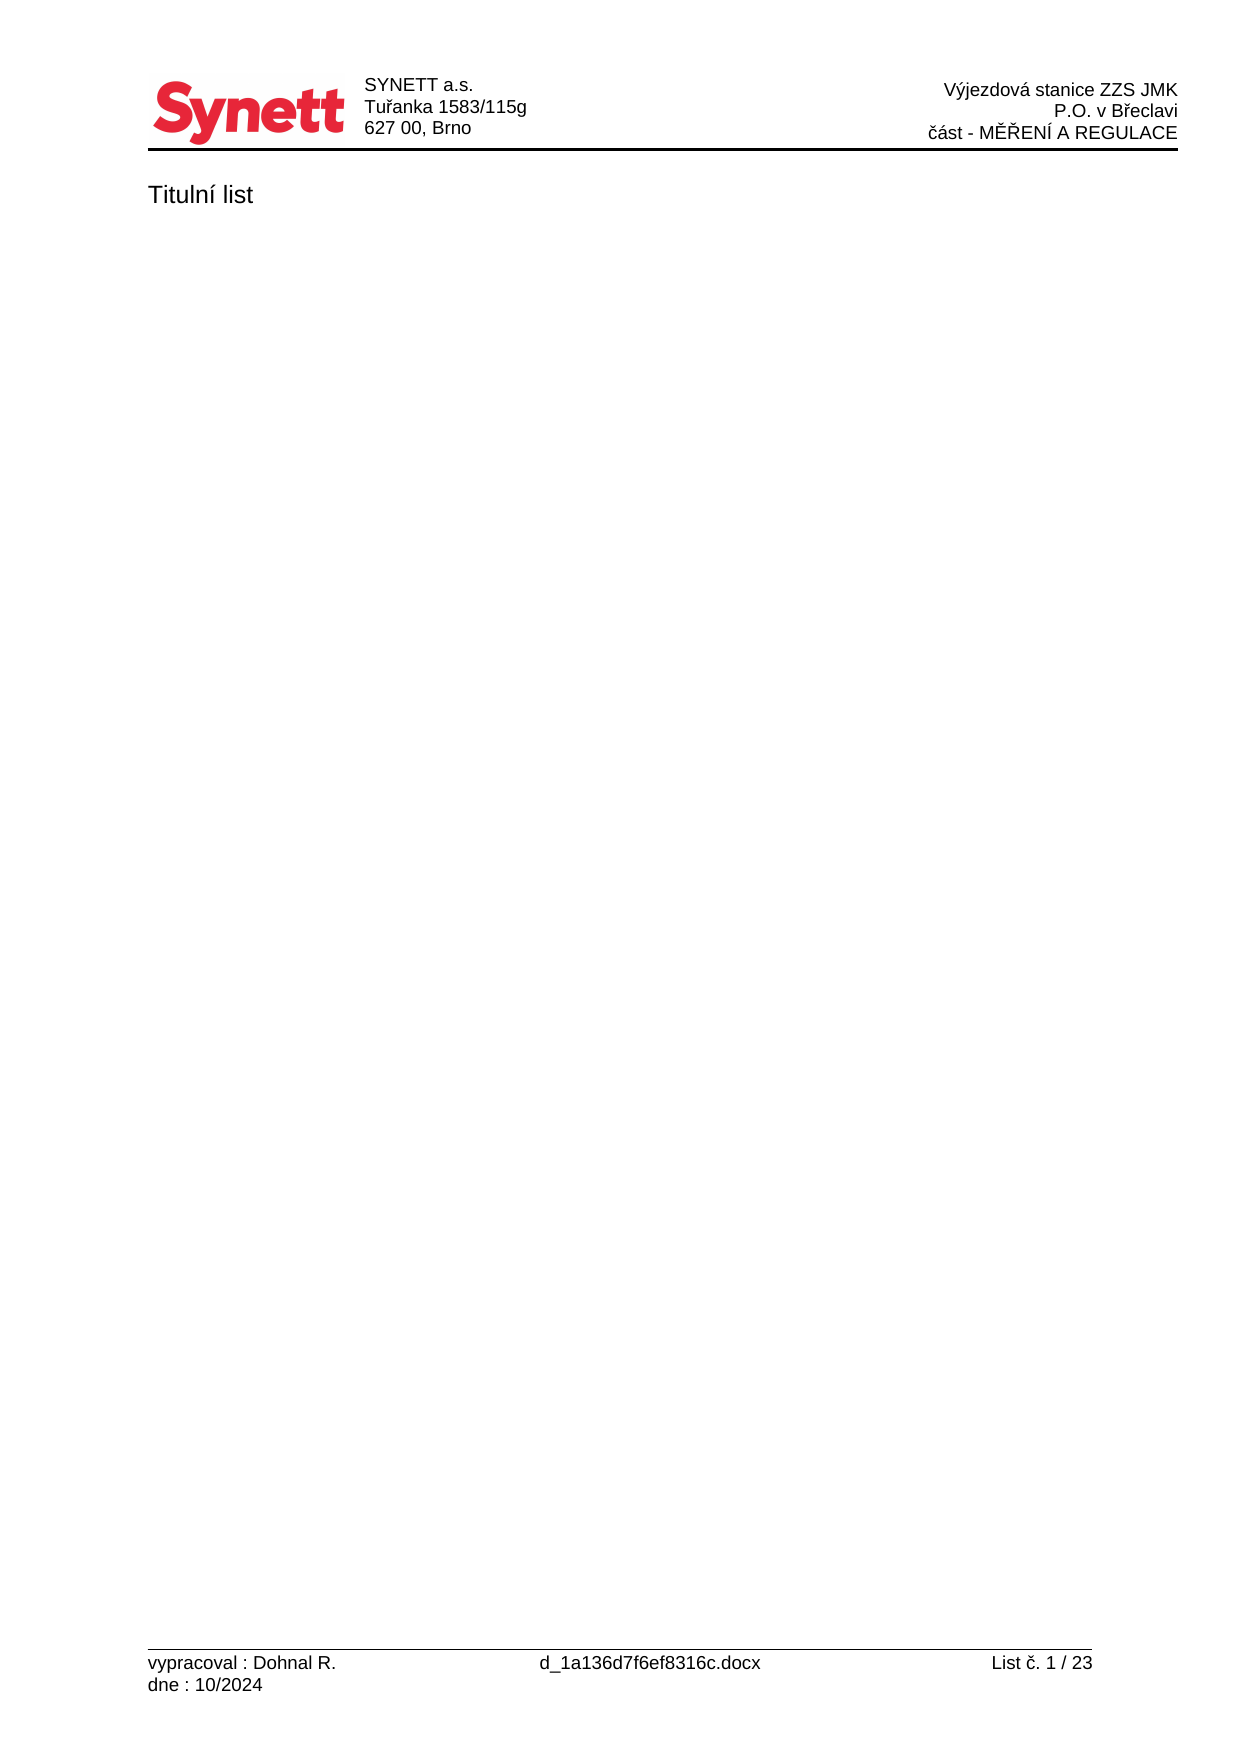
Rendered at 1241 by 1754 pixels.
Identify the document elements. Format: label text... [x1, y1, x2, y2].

text Titulní list [148, 179, 1092, 208]
picture [148, 73, 346, 146]
